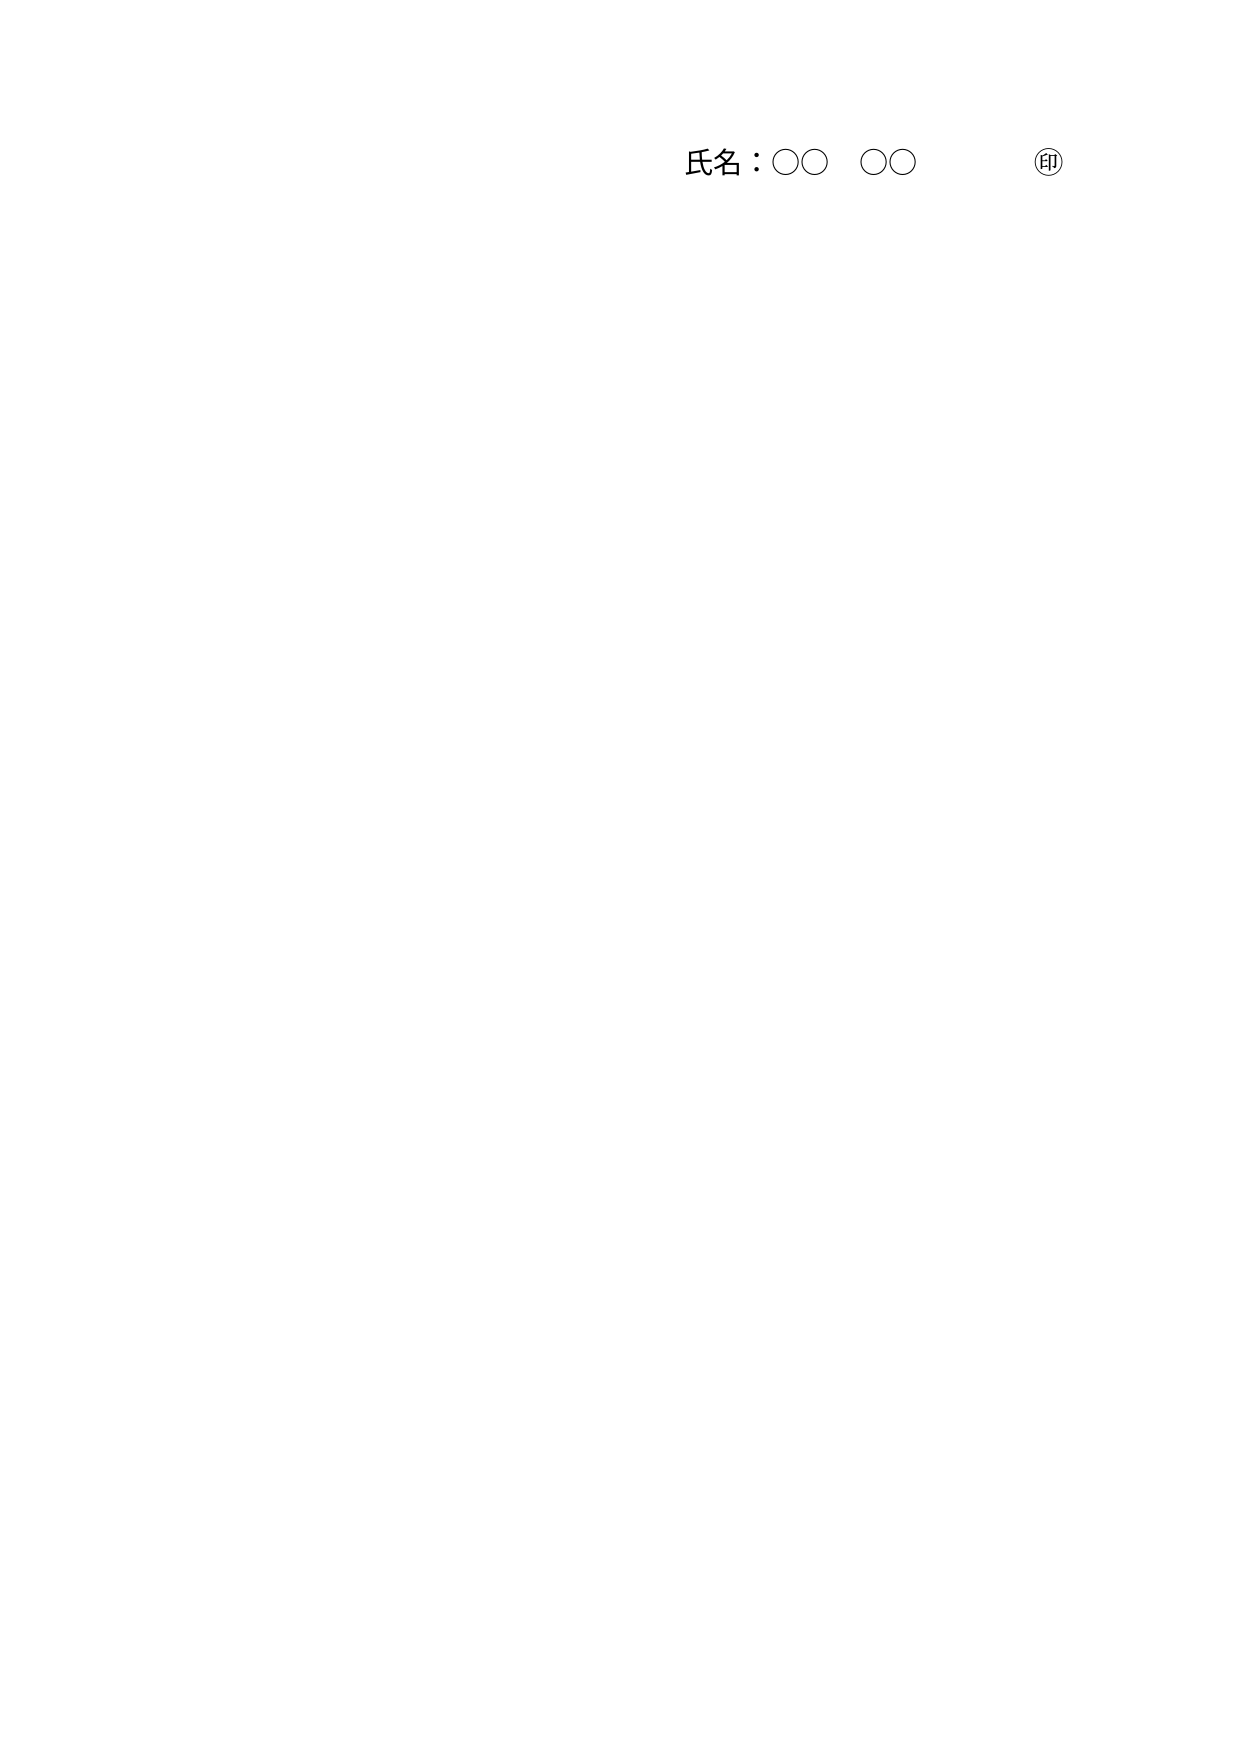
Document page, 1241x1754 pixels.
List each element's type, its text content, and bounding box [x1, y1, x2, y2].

text 氏名： [177, 123, 1063, 198]
